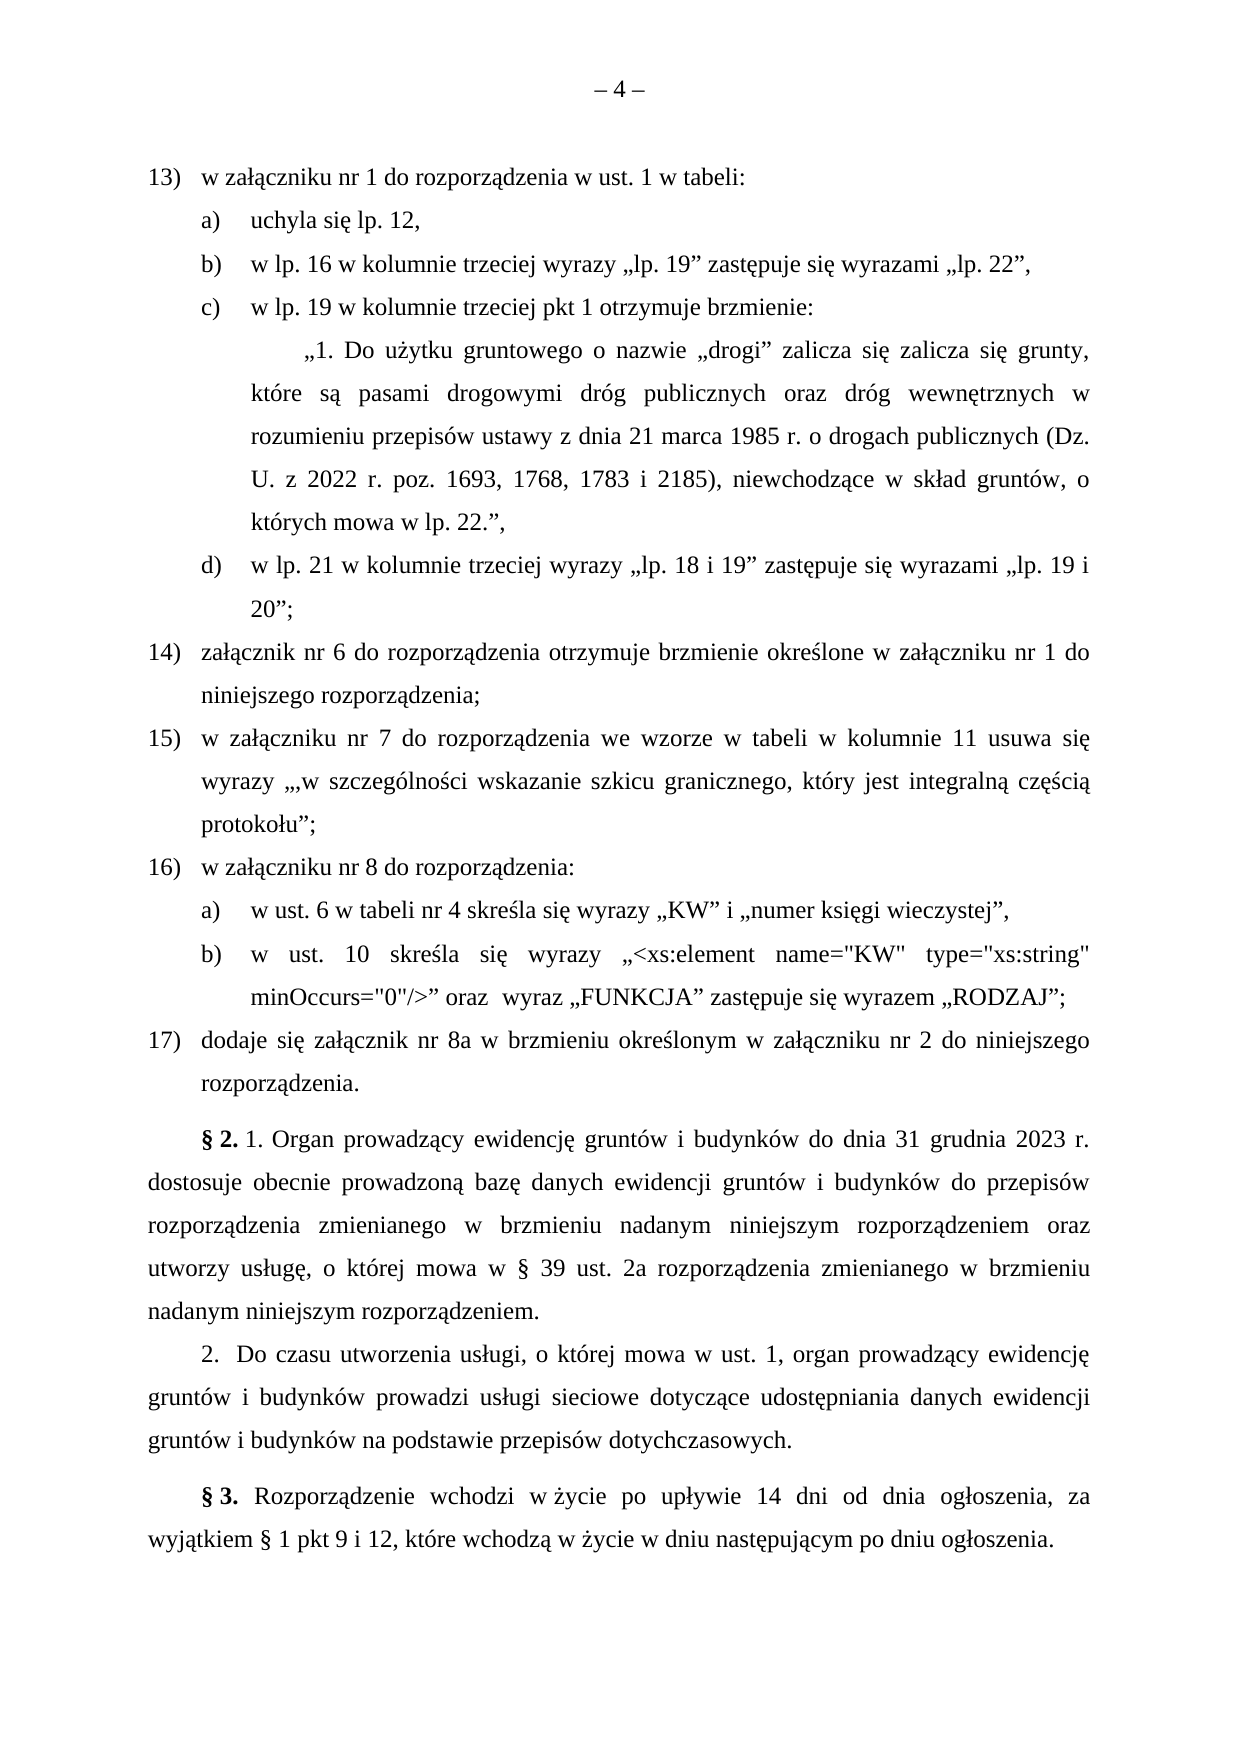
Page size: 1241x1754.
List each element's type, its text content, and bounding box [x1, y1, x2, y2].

text a) uchyla się lp. 12, [201, 206, 1091, 234]
text d) w lp. 21 w kolumnie trzeciej wyrazy „lp. 18 i 19” zastępuje się wyrazami „lp. 19 i 20”; [201, 551, 1091, 622]
text 17) dodaje się załącznik nr 8a w brzmieniu określonym w załączniku nr 2 do niniejszego rozporządzenia. [148, 1025, 1091, 1097]
text b) w lp. 16 w kolumnie trzeciej wyrazy „lp. 19” zastępuje się wyrazami „lp. 22”, [201, 249, 1091, 277]
text c) w lp. 19 w kolumnie trzeciej pkt 1 otrzymuje brzmienie: [201, 292, 1091, 321]
text § 2. 1. Organ prowadzący ewidencję gruntów i budynków do dnia 31 grudnia 2023 r. dostosuje obecnie prowadzoną bazę danych ewidencji gruntów i budynków do przepisów rozporządzenia zmienianego w brzmieniu nadanym niniejszym rozporządzeniem oraz utworzy usługę, o której mowa w § 39 ust. 2a rozporządzenia zmienianego w brzmieniu nadanym niniejszym rozporządzeniem. [148, 1124, 1091, 1325]
text § 3. Rozporządzenie wchodzi w życie po upływie 14 dni od dnia ogłoszenia, za wyjątkiem § 1 pkt 9 i 12, które wchodzą w życie w dniu następującym po dniu ogłoszenia. [148, 1481, 1091, 1553]
text a) w ust. 6 w tabeli nr 4 skreśla się wyrazy „KW” i „numer księgi wieczystej”, [201, 896, 1091, 924]
text b) w ust. 10 skreśla się wyrazy „<xs:element name="KW" type="xs:string" minOccurs="0"/>” oraz wyraz „FUNKCJA” zastępuje się wyrazem „RODZAJ”; [201, 939, 1091, 1011]
text 2. Do czasu utworzenia usługi, o której mowa w ust. 1, organ prowadzący ewidencję gruntów i budynków prowadzi usługi sieciowe dotyczące udostępniania danych ewidencji gruntów i budynków na podstawie przepisów dotychczasowych. [148, 1339, 1091, 1454]
text 16) w załączniku nr 8 do rozporządzenia: [148, 852, 1091, 881]
text 14) załącznik nr 6 do rozporządzenia otrzymuje brzmienie określone w załączniku nr 1 do niniejszego rozporządzenia; [148, 637, 1091, 709]
text 13) w załączniku nr 1 do rozporządzenia w ust. 1 w tabeli: [148, 162, 1091, 191]
text 15) w załączniku nr 7 do rozporządzenia we wzorze w tabeli w kolumnie 11 usuwa się wyrazy „,w szczególności wskazanie szkicu granicznego, który jest integralną częścią protokołu”; [148, 723, 1091, 838]
text „1. Do użytku gruntowego o nazwie „drogi” zalicza się zalicza się grunty, które są pasami drogowymi dróg publicznych oraz dróg wewnętrznych w rozumieniu przepisów ustawy z dnia 21 marca 1985 r. o drogach publicznych (Dz. U. z 2022 r. poz. 1693, 1768, 1783 i 2185), niewchodzące w skład gruntów, o których mowa w lp. 22.”, [251, 335, 1091, 536]
